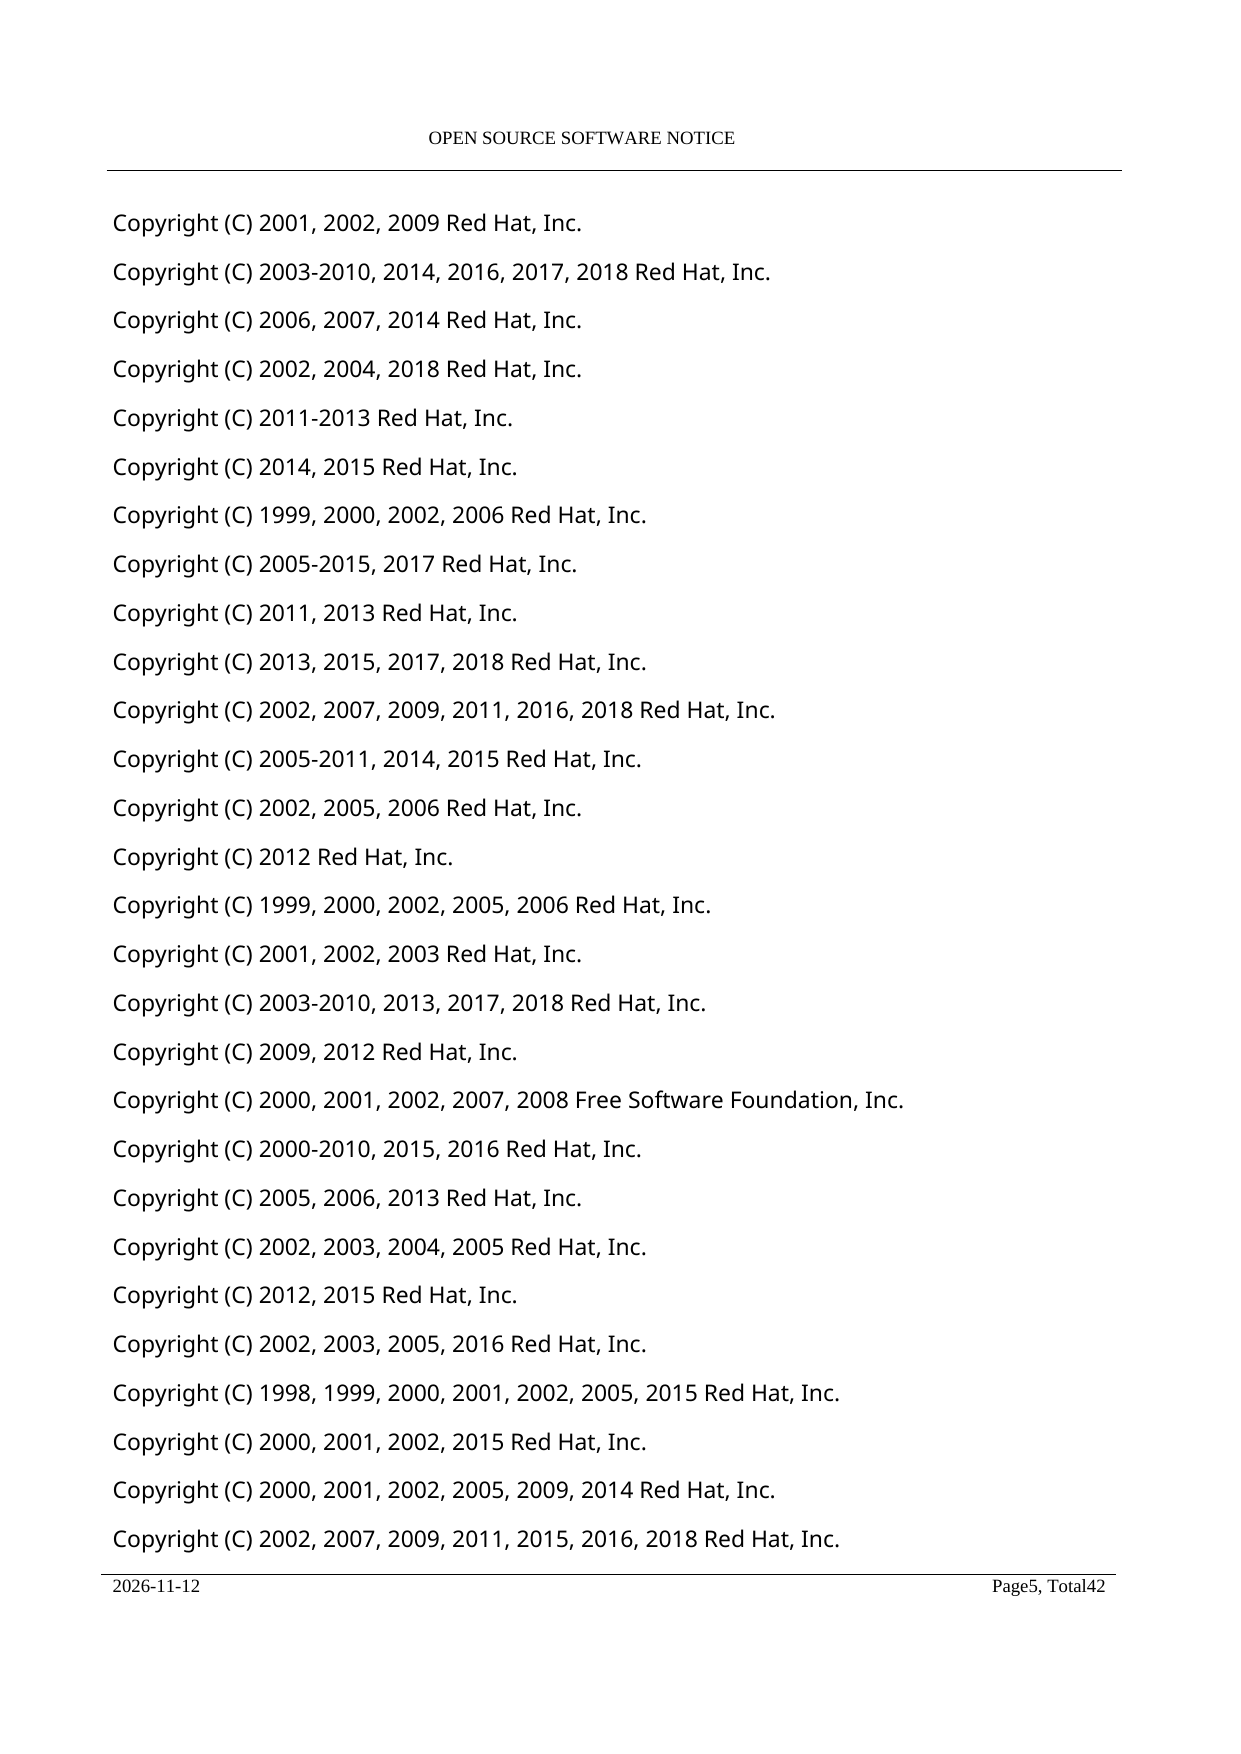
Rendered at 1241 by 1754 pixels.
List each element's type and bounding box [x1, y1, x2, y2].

text [112, 206, 1128, 1555]
